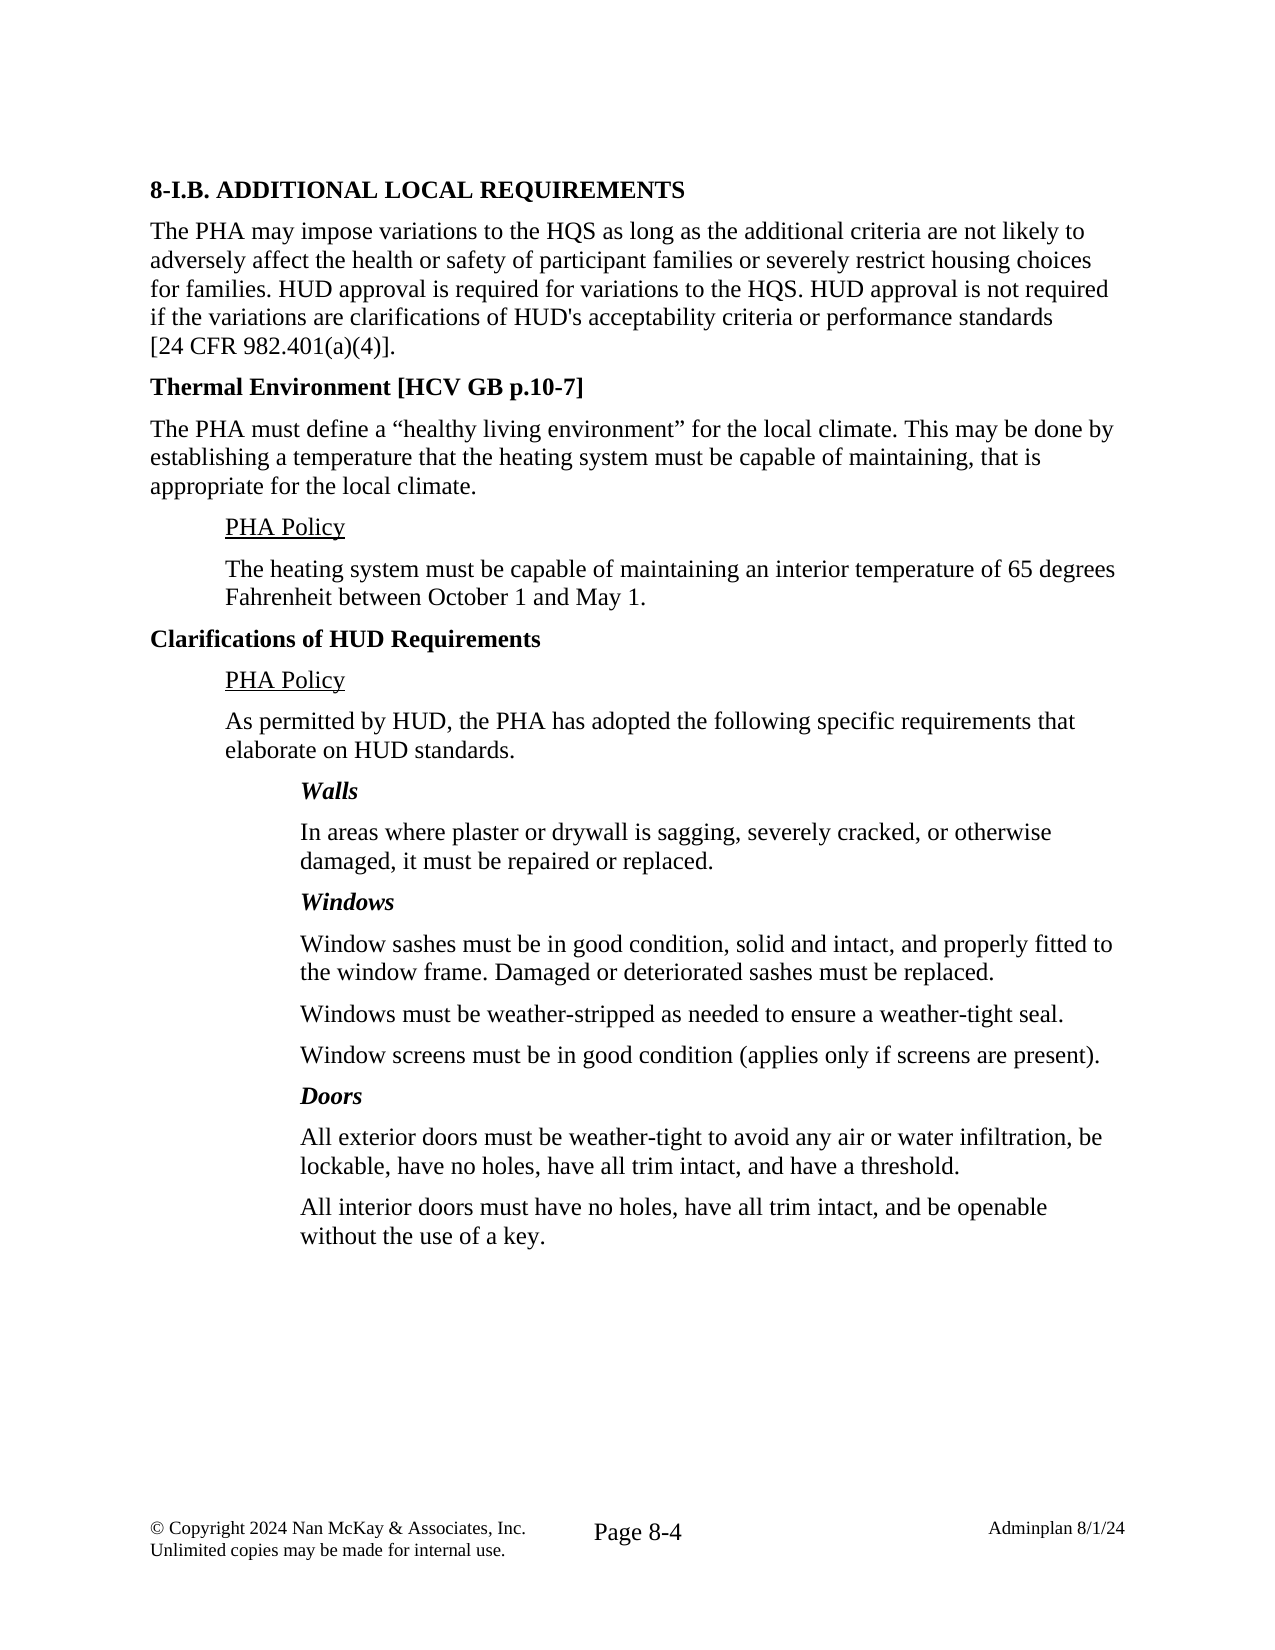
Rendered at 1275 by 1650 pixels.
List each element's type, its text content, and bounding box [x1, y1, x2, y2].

text As permitted by HUD, the PHA has adopted the following specific requirements that elaborate on HUD standards. [225, 706, 1125, 764]
text Window screens must be in good condition (applies only if screens are present). [300, 1040, 1125, 1069]
text All exterior doors must be weather-tight to avoid any air or water infiltration, be lockable, have no holes, have all trim intact, and have a threshold. [300, 1122, 1125, 1180]
text Doors [300, 1081, 1125, 1110]
text All interior doors must have no holes, have all trim intact, and be openable without the use of a key. [300, 1192, 1125, 1250]
text Clarifications of HUD Requirements [150, 624, 1125, 652]
text Thermal Environment [HCV GB p.10-7] [150, 372, 1125, 401]
text The heating system must be capable of maintaining an interior temperature of 65 degrees Fahrenheit between October 1 and May 1. [225, 554, 1125, 611]
text In areas where plaster or drywall is sagging, severely cracked, or otherwise damaged, it must be repaired or replaced. [300, 817, 1125, 875]
text PHA Policy [150, 512, 1125, 541]
text Window sashes must be in good condition, solid and intact, and properly fitted to the window frame. Damaged or deteriorated sashes must be replaced. [300, 929, 1125, 986]
text Windows [300, 887, 1125, 916]
text The PHA may impose variations to the HQS as long as the additional criteria are not likely to adversely affect the health or safety of participant families or severely restrict housing choices for families. HUD approval is required for variations to the HQS. HUD approval is not required if the variations are clarifications of HUD's acceptability criteria or performance standards [24 CFR 982.401(a)(4)]. [150, 216, 1125, 360]
text PHA Policy [150, 665, 1125, 694]
text Windows must be weather-stripped as needed to ensure a weather-tight seal. [300, 999, 1125, 1027]
text 8-I.B. ADDITIONAL LOCAL REQUIREMENTS [150, 175, 1125, 204]
text Walls [300, 776, 1125, 805]
text The PHA must define a “healthy living environment” for the local climate. This may be done by establishing a temperature that the heating system must be capable of maintaining, that is appropriate for the local climate. [150, 414, 1125, 500]
